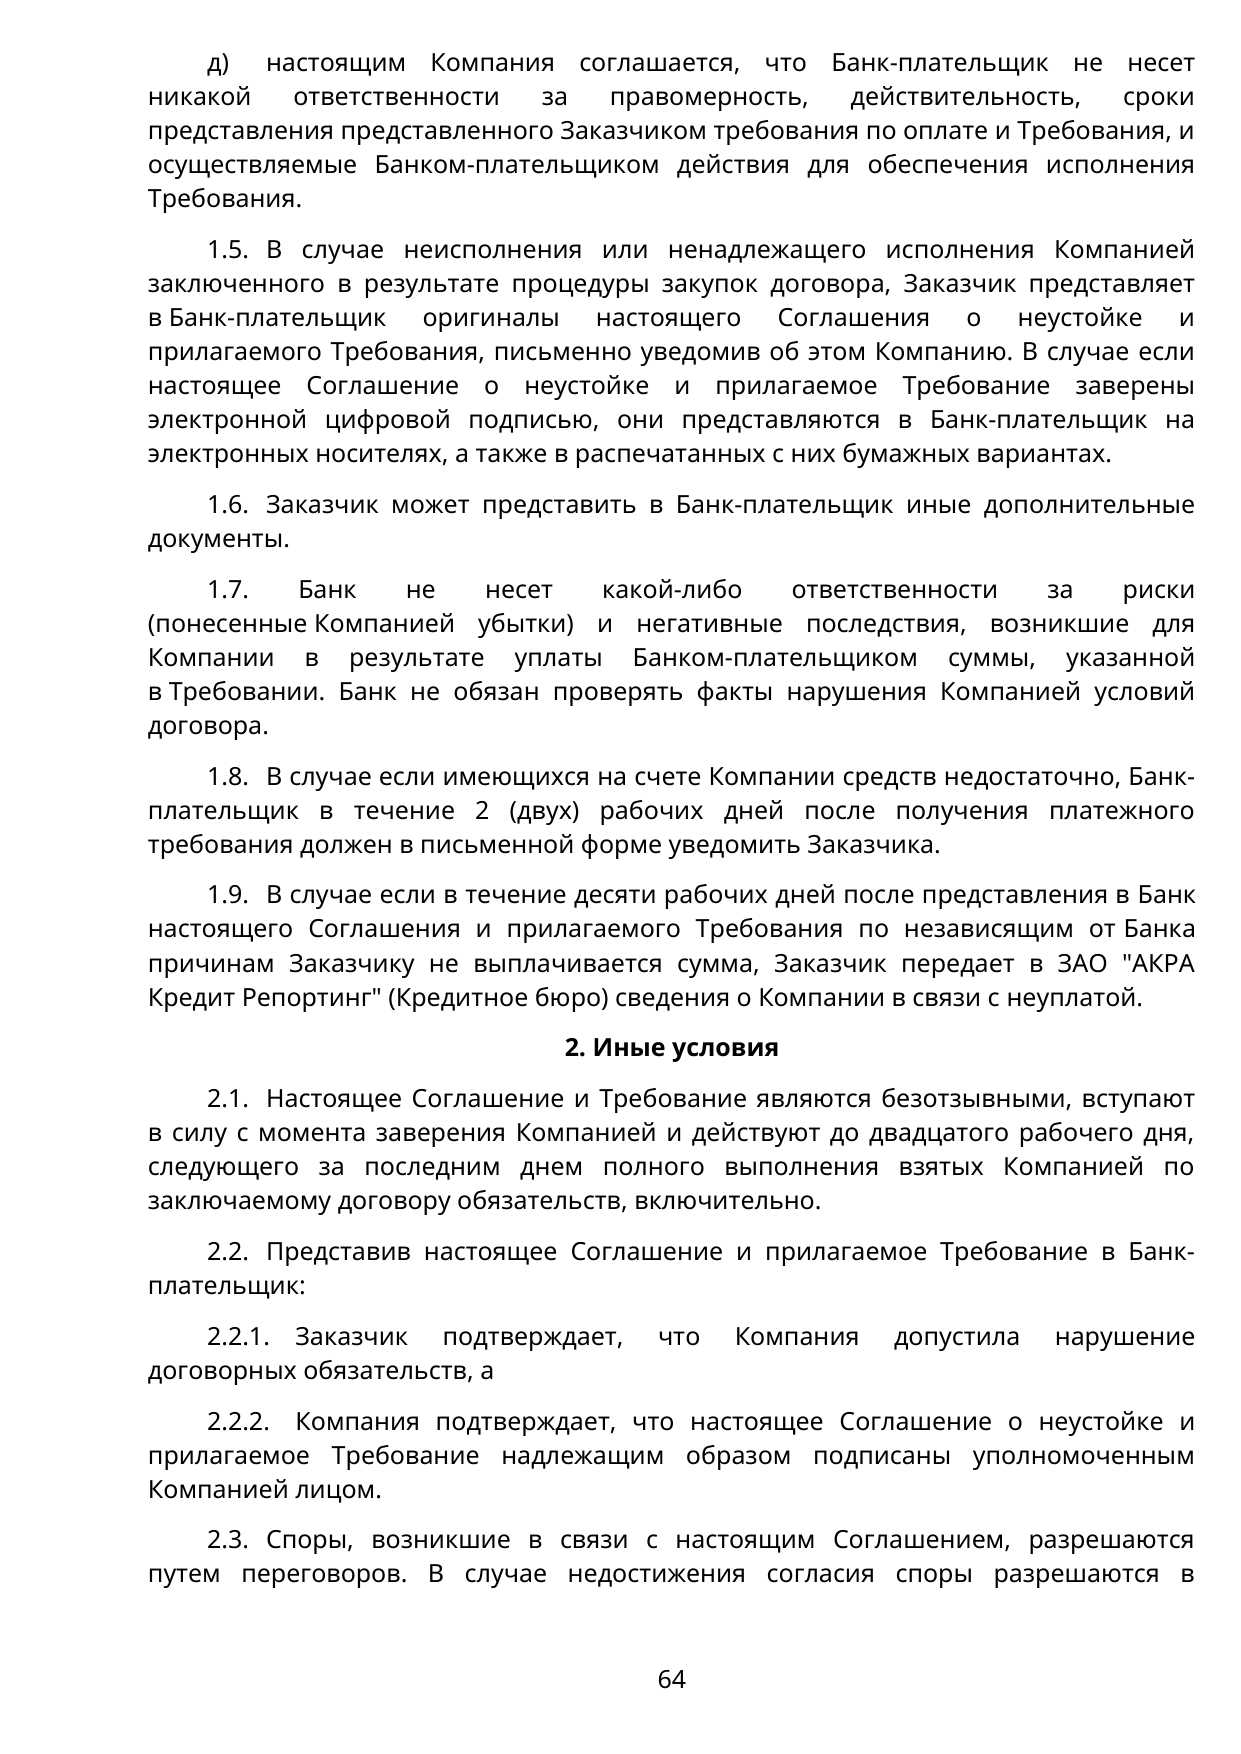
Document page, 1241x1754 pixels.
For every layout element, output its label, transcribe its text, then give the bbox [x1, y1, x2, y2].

text д) настоящим Компания соглашается, что Банк-плательщик не несет никакой ответственности за правомерность, действительность, сроки представления представленного Заказчиком требования по оплате и Требования, и осуществляемые Банком-плательщиком действия для обеспечения исполнения Требования. [148, 44, 1196, 215]
text 1.6. Заказчик может представить в Банк-плательщик иные дополнительные документы. [148, 486, 1196, 554]
text 1.8. В случае если имеющихся на счете Компании средств недостаточно, Банк-плательщик в течение 2 (двух) рабочих дней после получения платежного требования должен в письменной форме уведомить Заказчика. [148, 758, 1196, 860]
text 2.2.2. Компания подтверждает, что настоящее Соглашение о неустойке и прилагаемое Требование надлежащим образом подписаны уполномоченным Компанией лицом. [148, 1403, 1196, 1505]
text 2. Иные условия [148, 1030, 1196, 1064]
text 2.2.1. Заказчик подтверждает, что Компания допустила нарушение договорных обязательств, а [148, 1318, 1196, 1387]
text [148, 1522, 1196, 1590]
text 1.5. В случае неисполнения или ненадлежащего исполнения Компанией заключенного в результате процедуры закупок договора, Заказчик представляет в Банк-плательщик оригиналы настоящего Соглашения о неустойке и прилагаемого Требования, письменно уведомив об этом Компанию. В случае если настоящее Соглашение о неустойке и прилагаемое Требование заверены электронной цифровой подписью, они представляются в Банк-плательщик на электронных носителях, а также в распечатанных с них бумажных вариантах. [148, 231, 1196, 470]
text 1.9. В случае если в течение десяти рабочих дней после представления в Банк настоящего Соглашения и прилагаемого Требования по независящим от Банка причинам Заказчику не выплачивается сумма, Заказчик передает в ЗАО "АКРА Кредит Репортинг" (Кредитное бюро) сведения о Компании в связи с неуплатой. [148, 877, 1196, 1013]
text 2.2. Представив настоящее Соглашение и прилагаемое Требование в Банк-плательщик: [148, 1234, 1196, 1302]
text 1.7. Банк не несет какой-либо ответственности за риски (понесенные Компанией убытки) и негативные последствия, возникшие для Компании в результате уплаты Банком-плательщиком суммы, указанной в Требовании. Банк не обязан проверять факты нарушения Компанией условий договора. [148, 571, 1196, 742]
text 2.1. Настоящее Соглашение и Требование являются безотзывными, вступают в силу с момента заверения Компанией и действуют до двадцатого рабочего дня, следующего за последним днем полного выполнения взятых Компанией по заключаемому договору обязательств, включительно. [148, 1081, 1196, 1217]
